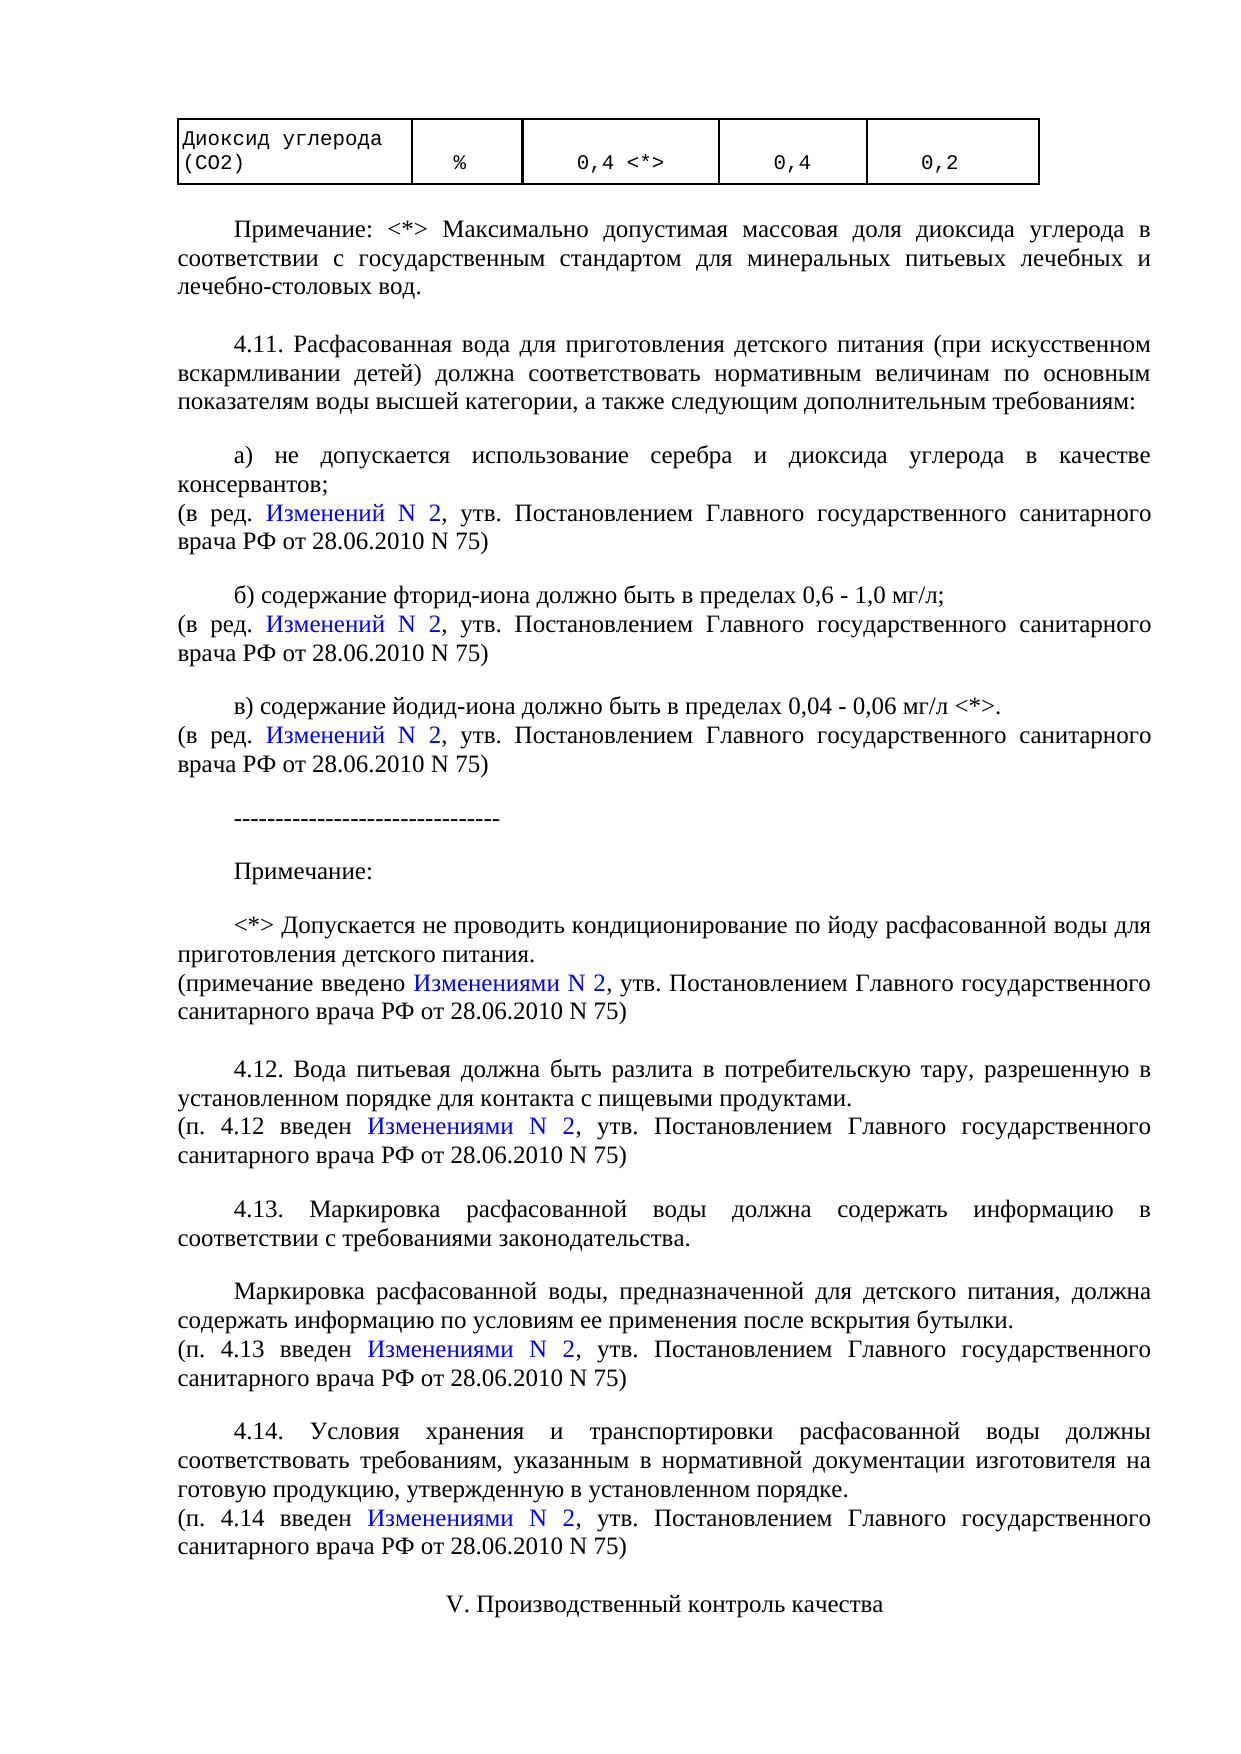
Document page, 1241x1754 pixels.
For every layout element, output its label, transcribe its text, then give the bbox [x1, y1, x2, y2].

text Примечание: <*> Максимально допустимая массовая доля диоксида углерода в соответствии с государственным стандартом для минеральных питьевых лечебных и лечебно-столовых вод. [177, 214, 1152, 300]
table_cell 0,4 <*> [524, 120, 718, 183]
text (п. 4.14 введен Изменениями N 2, утв. Постановлением Главного государственного санитарного врача РФ от 28.06.2010 N 75) [177, 1503, 1152, 1560]
text <*> Допускается не проводить кондиционирование по йоду расфасованной воды для приготовления детского питания. [177, 910, 1152, 968]
table_cell Диоксид углерода (CO2) [179, 120, 411, 183]
text (п. 4.13 введен Изменениями N 2, утв. Постановлением Главного государственного санитарного врача РФ от 28.06.2010 N 75) [177, 1334, 1152, 1391]
text б) содержание фторид-иона должно быть в пределах 0,6 - 1,0 мг/л; [177, 580, 1152, 609]
table_cell 0,4 [720, 120, 866, 183]
text Маркировка расфасованной воды, предназначенной для детского питания, должна содержать информацию по условиям ее применения после вскрытия бутылки. [177, 1276, 1152, 1334]
text 4.13. Маркировка расфасованной воды должна содержать информацию в соответствии с требованиями законодательства. [177, 1194, 1152, 1251]
text (в ред. Изменений N 2, утв. Постановлением Главного государственного санитарного врача РФ от 28.06.2010 N 75) [177, 720, 1152, 778]
table_cell % [413, 120, 521, 183]
text в) содержание йодид-иона должно быть в пределах 0,04 - 0,06 мг/л <*>. [177, 691, 1152, 720]
text 4.14. Условия хранения и транспортировки расфасованной воды должны соответствовать требованиям, указанным в нормативной документации изготовителя на готовую продукцию, утвержденную в установленном порядке. [177, 1416, 1152, 1503]
text (примечание введено Изменениями N 2, утв. Постановлением Главного государственного санитарного врача РФ от 28.06.2010 N 75) [177, 968, 1152, 1025]
text (п. 4.12 введен Изменениями N 2, утв. Постановлением Главного государственного санитарного врача РФ от 28.06.2010 N 75) [177, 1111, 1152, 1169]
text 4.11. Расфасованная вода для приготовления детского питания (при искусственном вскармливании детей) должна соответствовать нормативным величинам по основным показателям воды высшей категории, а также следующим дополнительным требованиям: [177, 329, 1152, 415]
text V. Производственный контроль качества [177, 1589, 1152, 1618]
text а) не допускается использование серебра и диоксида углерода в качестве консервантов; [177, 440, 1152, 498]
text (в ред. Изменений N 2, утв. Постановлением Главного государственного санитарного врача РФ от 28.06.2010 N 75) [177, 609, 1152, 666]
text -------------------------------- [177, 803, 1152, 831]
text Примечание: [177, 856, 1152, 885]
text 4.12. Вода питьевая должна быть разлита в потребительскую тару, разрешенную в установленном порядке для контакта с пищевыми продуктами. [177, 1054, 1152, 1111]
table_cell 0,2 [868, 120, 1038, 183]
text (в ред. Изменений N 2, утв. Постановлением Главного государственного санитарного врача РФ от 28.06.2010 N 75) [177, 498, 1152, 555]
